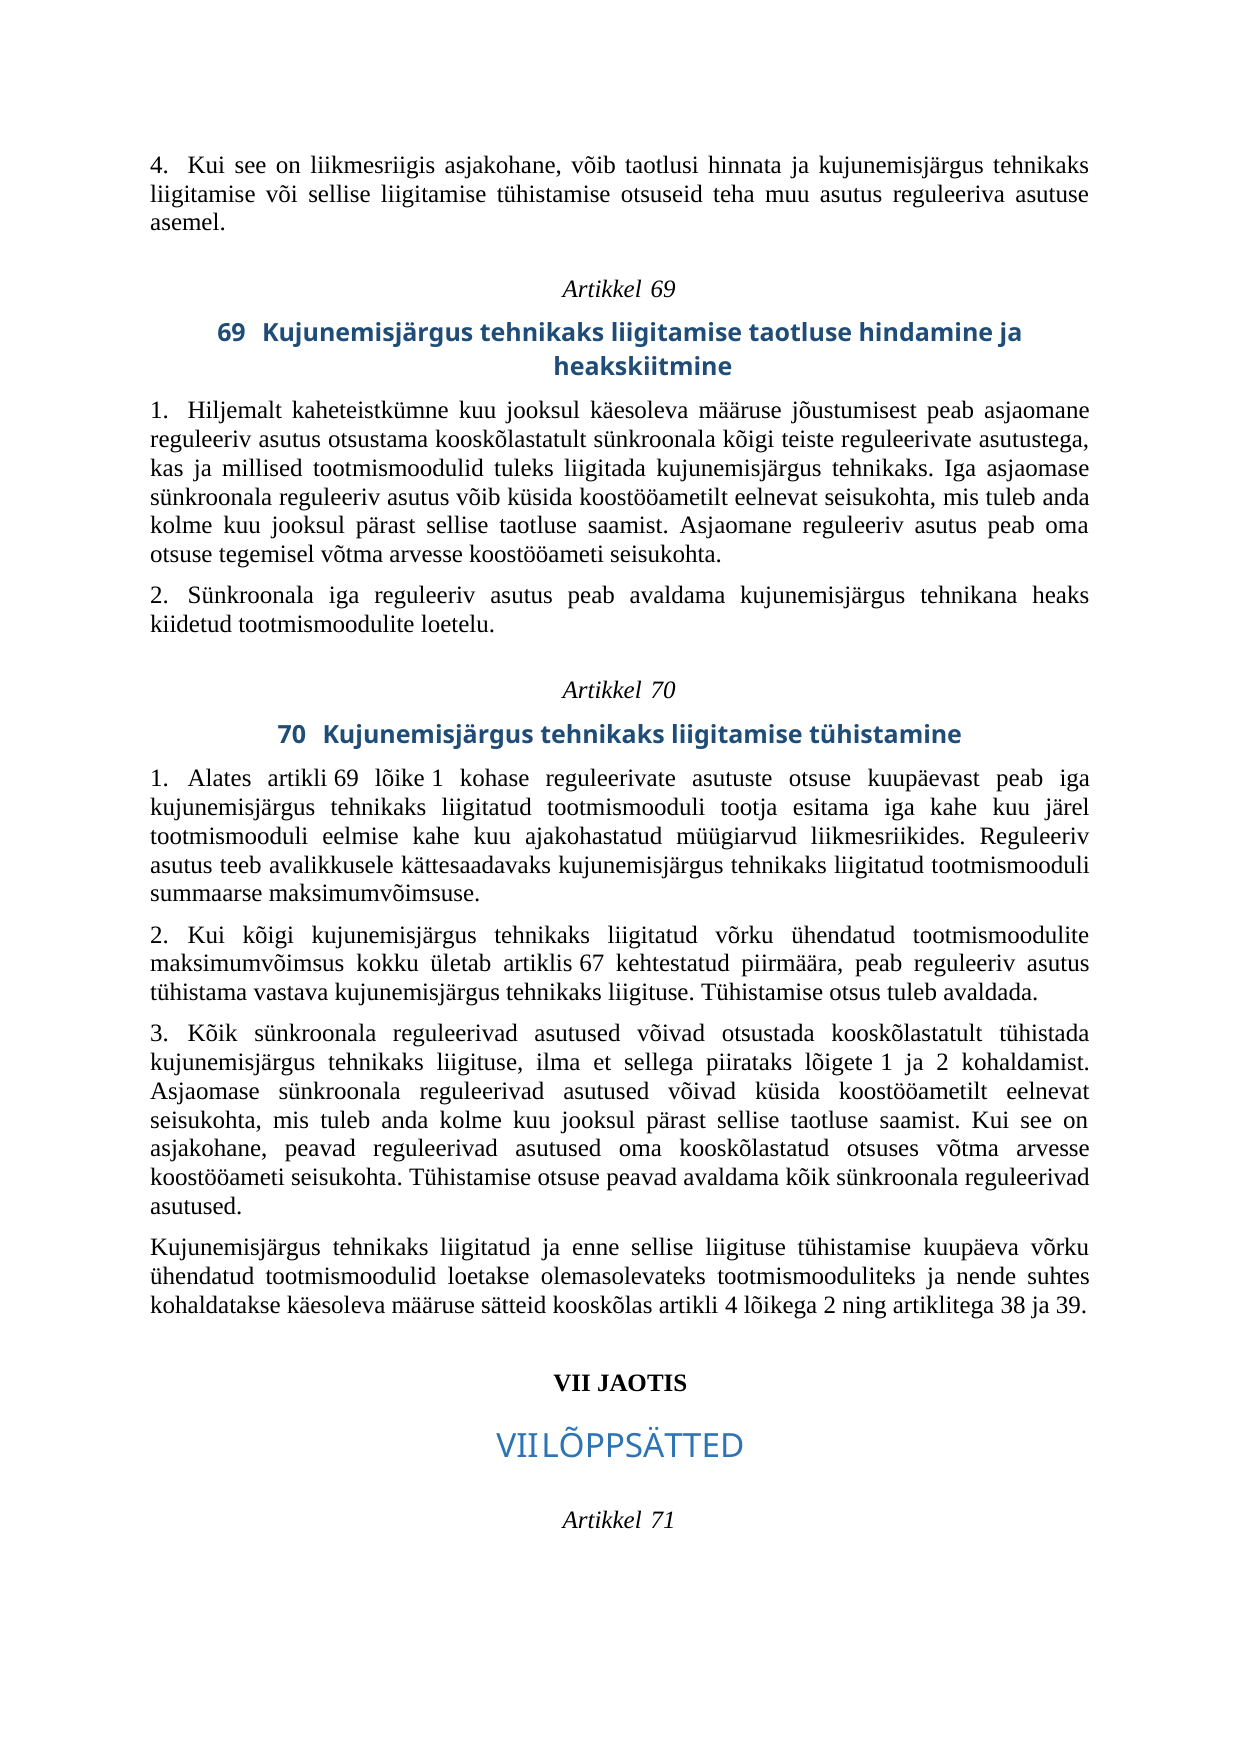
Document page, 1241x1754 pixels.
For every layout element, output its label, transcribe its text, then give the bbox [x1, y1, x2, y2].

text 2. Kui kõigi kujunemisjärgus tehnikaks liigitatud võrku ühendatud tootmismoodulite maksimumvõimsus kokku ületab artiklis 67 kehtestatud piirmäära, peab reguleeriv asutus tühistama vastava kujunemisjärgus tehnikaks liigituse. Tühistamise otsus tuleb avaldada. [150, 920, 1090, 1006]
text 4. Kui see on liikmesriigis asjakohane, võib taotlusi hinnata ja kujunemisjärgus tehnikaks liigitamise või sellise liigitamise tühistamise otsuseid teha muu asutus reguleeriva asutuse asemel. [150, 150, 1090, 236]
text 1. Alates artikli 69 lõike 1 kohase reguleerivate asutuste otsuse kuupäevast peab iga kujunemisjärgus tehnikaks liigitatud tootmismooduli tootja esitama iga kahe kuu järel tootmismooduli eelmise kahe kuu ajakohastatud müügiarvud liikmesriikides. Reguleeriv asutus teeb avalikkusele kättesaadavaks kujunemisjärgus tehnikaks liigitatud tootmismooduli summaarse maksimumvõimsuse. [150, 763, 1090, 907]
subtitle LÕPPSÄTTED [150, 1422, 1090, 1468]
subtitle Kujunemisjärgus tehnikaks liigitamise tühistamine [150, 717, 1090, 751]
text Artikkel 71 [150, 1505, 1090, 1534]
text Kujunemisjärgus tehnikaks liigitatud ja enne sellise liigituse tühistamise kuupäeva võrku ühendatud tootmismoodulid loetakse olemasolevateks tootmismooduliteks ja nende suhtes kohaldatakse käesoleva määruse sätteid kooskõlas artikli 4 lõikega 2 ning artiklitega 38 ja 39. [150, 1232, 1090, 1318]
text 2. Sünkroonala iga reguleeriv asutus peab avaldama kujunemisjärgus tehnikana heaks kiidetud tootmismoodulite loetelu. [150, 581, 1090, 638]
text 3. Kõik sünkroonala reguleerivad asutused võivad otsustada kooskõlastatult tühistada kujunemisjärgus tehnikaks liigituse, ilma et sellega piirataks lõigete 1 ja 2 kohaldamist. Asjaomase sünkroonala reguleerivad asutused võivad küsida koostööametilt eelnevat seisukohta, mis tuleb anda kolme kuu jooksul pärast sellise taotluse saamist. Kui see on asjakohane, peavad reguleerivad asutused oma kooskõlastatud otsuses võtma arvesse koostööameti seisukohta. Tühistamise otsuse peavad avaldama kõik sünkroonala reguleerivad asutused. [150, 1018, 1090, 1220]
text VII JAOTIS [150, 1368, 1090, 1397]
text Artikkel 70 [150, 676, 1090, 704]
text Artikkel 69 [150, 274, 1090, 302]
text 1. Hiljemalt kaheteistkümne kuu jooksul käesoleva määruse jõustumisest peab asjaomane reguleeriv asutus otsustama kooskõlastatult sünkroonala kõigi teiste reguleerivate asutustega, kas ja millised tootmismoodulid tuleks liigitada kujunemisjärgus tehnikaks. Iga asjaomase sünkroonala reguleeriv asutus võib küsida koostööametilt eelnevat seisukohta, mis tuleb anda kolme kuu jooksul pärast sellise taotluse saamist. Asjaomane reguleeriv asutus peab oma otsuse tegemisel võtma arvesse koostööameti seisukohta. [150, 396, 1090, 568]
subtitle Kujunemisjärgus tehnikaks liigitamise taotluse hindamine ja heakskiitmine [150, 315, 1090, 383]
